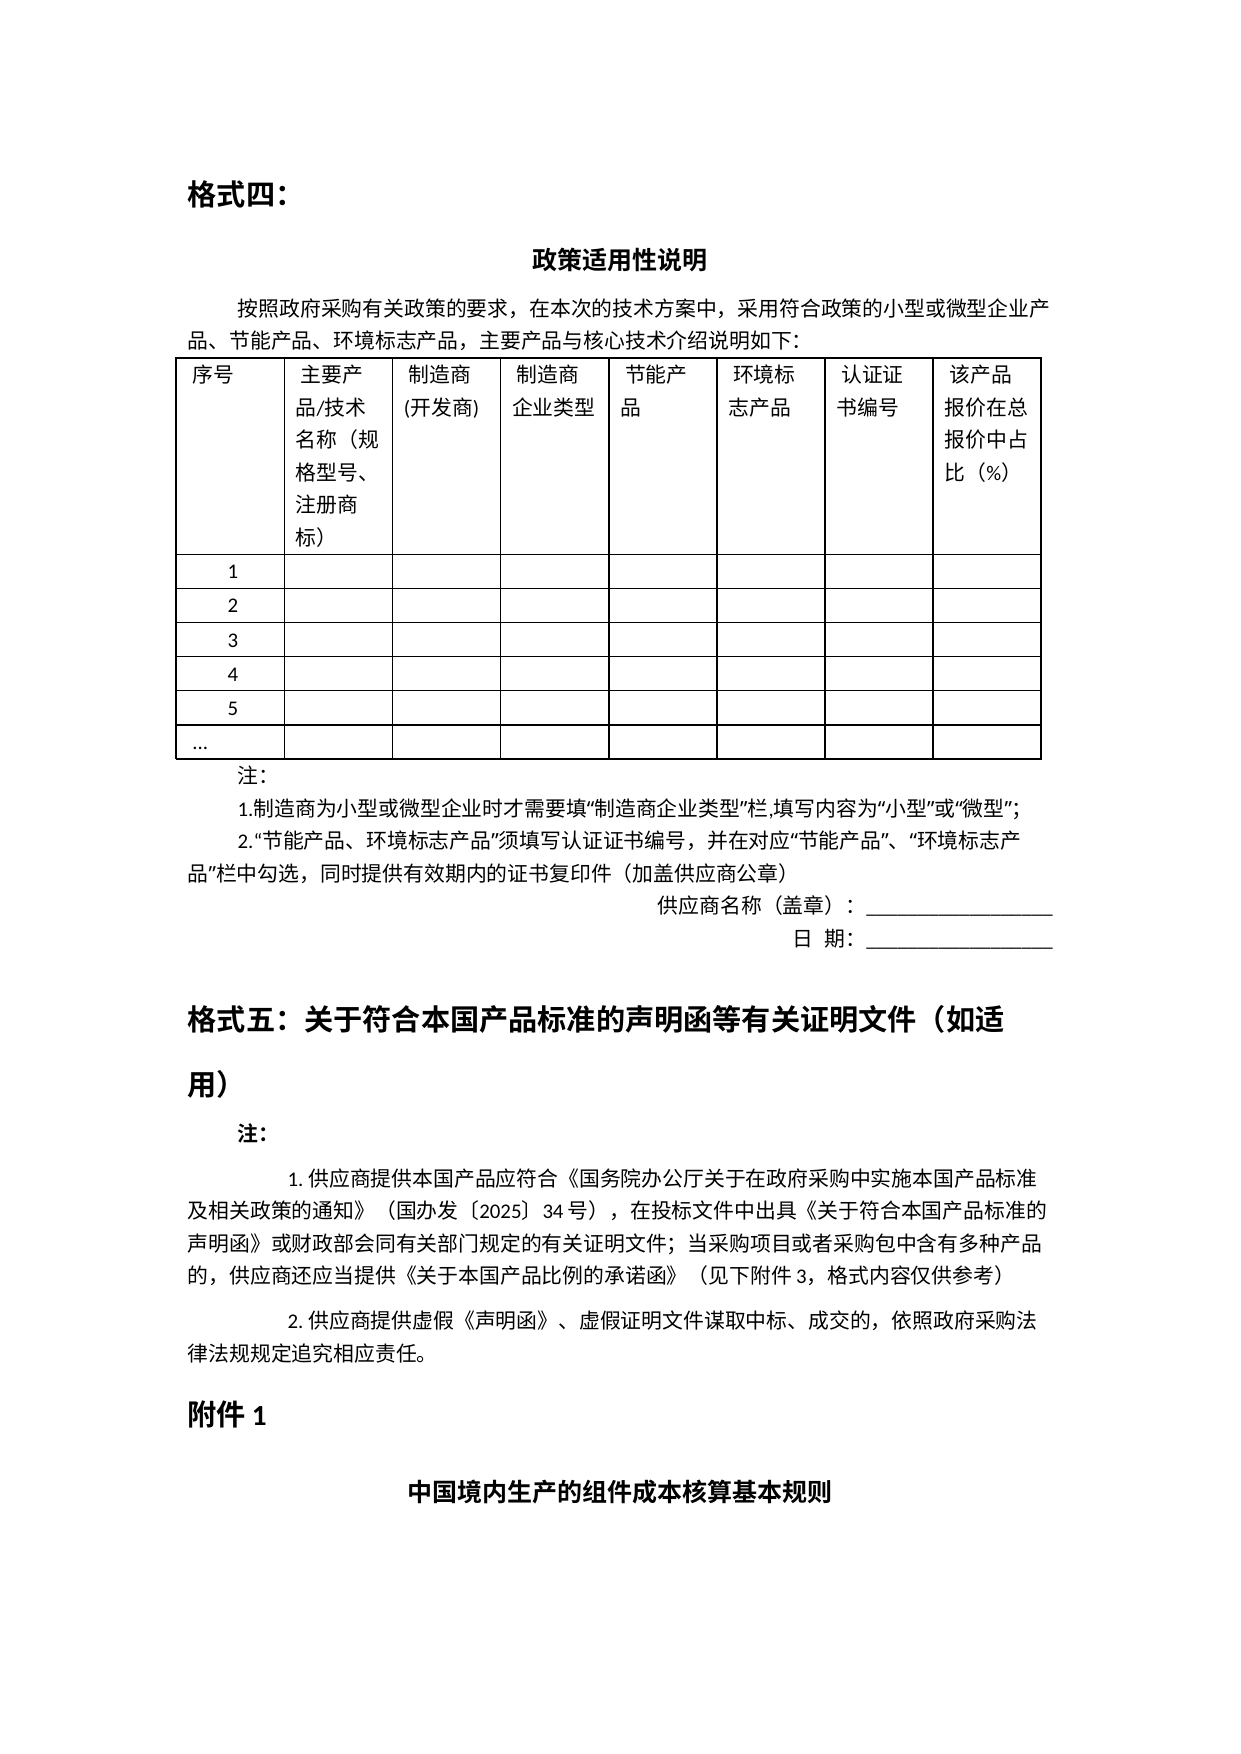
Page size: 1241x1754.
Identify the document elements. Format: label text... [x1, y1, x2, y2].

text 格式五：关于符合本国产品标准的声明函等有关证明文件（如适用） [187, 987, 1053, 1117]
table_cell [393, 657, 500, 690]
table_cell 3 [177, 623, 284, 656]
table_cell [826, 589, 932, 622]
table_cell [610, 623, 716, 656]
table_cell [285, 555, 392, 588]
text 政策适用性说明 [187, 227, 1053, 292]
table_header 节能产品 [610, 359, 716, 553]
table_cell [501, 555, 608, 588]
text 中国境内生产的组件成本核算基本规则 [187, 1459, 1053, 1524]
text 1. 供应商提供本国产品应符合《国务院办公厅关于在政府采购中实施本国产品标准及相关政策的通知》（国办发〔2025〕34号），在投标文件中出具《关于符合本国产品标准的声明函》或财政部会同有关部门规定的有关证明文件；当采购项目或者采购包中含有多种产品的，供应商还应当提供《关于本国产品比例的承诺函》（见下附件3，格式内容仅供参考） [187, 1162, 1053, 1292]
table_cell [393, 589, 500, 622]
table_cell [826, 555, 932, 588]
text 供应商名称（盖章）：__________________ [187, 889, 1053, 922]
table_header 该产品报价在总报价中占比（%） [934, 359, 1040, 553]
table_cell [826, 623, 932, 656]
table_cell ... [177, 726, 284, 758]
text 2.“节能产品、环境标志产品”须填写认证证书编号，并在对应“节能产品”、“环境标志产品”栏中勾选，同时提供有效期内的证书复印件（加盖供应商公章） [187, 824, 1053, 889]
text 2. 供应商提供虚假《声明函》、虚假证明文件谋取中标、成交的，依照政府采购法律法规规定追究相应责任。 [187, 1304, 1053, 1369]
table_cell [934, 691, 1040, 724]
table_cell [718, 555, 824, 588]
table_cell [393, 691, 500, 724]
table_cell [934, 623, 1040, 656]
table_cell [610, 555, 716, 588]
text 按照政府采购有关政策的要求，在本次的技术方案中，采用符合政策的小型或微型企业产品、节能产品、环境标志产品，主要产品与核心技术介绍说明如下： [187, 292, 1053, 357]
table_cell [501, 623, 608, 656]
table_cell [393, 555, 500, 588]
table_cell [718, 623, 824, 656]
table_cell [285, 657, 392, 690]
text 附件1 [187, 1382, 1053, 1447]
table_cell [285, 726, 392, 758]
table_cell 2 [177, 589, 284, 622]
text 注： [187, 1117, 1053, 1149]
table_cell [934, 589, 1040, 622]
table_cell [501, 726, 608, 758]
table_cell [610, 726, 716, 758]
table_header 主要产品/技术名称（规格型号、注册商标） [285, 359, 392, 553]
table_cell [826, 691, 932, 724]
text 格式四： [187, 162, 1053, 227]
table_cell [826, 657, 932, 690]
text 1.制造商为小型或微型企业时才需要填“制造商企业类型”栏,填写内容为“小型”或“微型”； [187, 792, 1053, 824]
table_cell [718, 589, 824, 622]
table_header 认证证书编号 [826, 359, 932, 553]
table_header 制造商企业类型 [501, 359, 608, 553]
table_cell 4 [177, 657, 284, 690]
text 日 期：__________________ [187, 922, 1053, 954]
table_cell [610, 691, 716, 724]
table_cell [934, 726, 1040, 758]
table_cell [393, 623, 500, 656]
table_cell [934, 555, 1040, 588]
table_cell [393, 726, 500, 758]
table_cell [718, 657, 824, 690]
table_cell [285, 623, 392, 656]
table_cell [501, 691, 608, 724]
table_cell [934, 657, 1040, 690]
table_cell [610, 657, 716, 690]
table_cell [718, 726, 824, 758]
table_cell [718, 691, 824, 724]
table_cell [285, 589, 392, 622]
table_cell [610, 589, 716, 622]
table_header 序号 [177, 359, 284, 553]
text 注： [187, 759, 1053, 792]
table_cell 1 [177, 555, 284, 588]
table_cell [285, 691, 392, 724]
table_header 环境标志产品 [718, 359, 824, 553]
table_cell [501, 589, 608, 622]
table_header 制造商(开发商) [393, 359, 500, 553]
table_cell [501, 657, 608, 690]
table_cell 5 [177, 691, 284, 724]
table_cell [826, 726, 932, 758]
